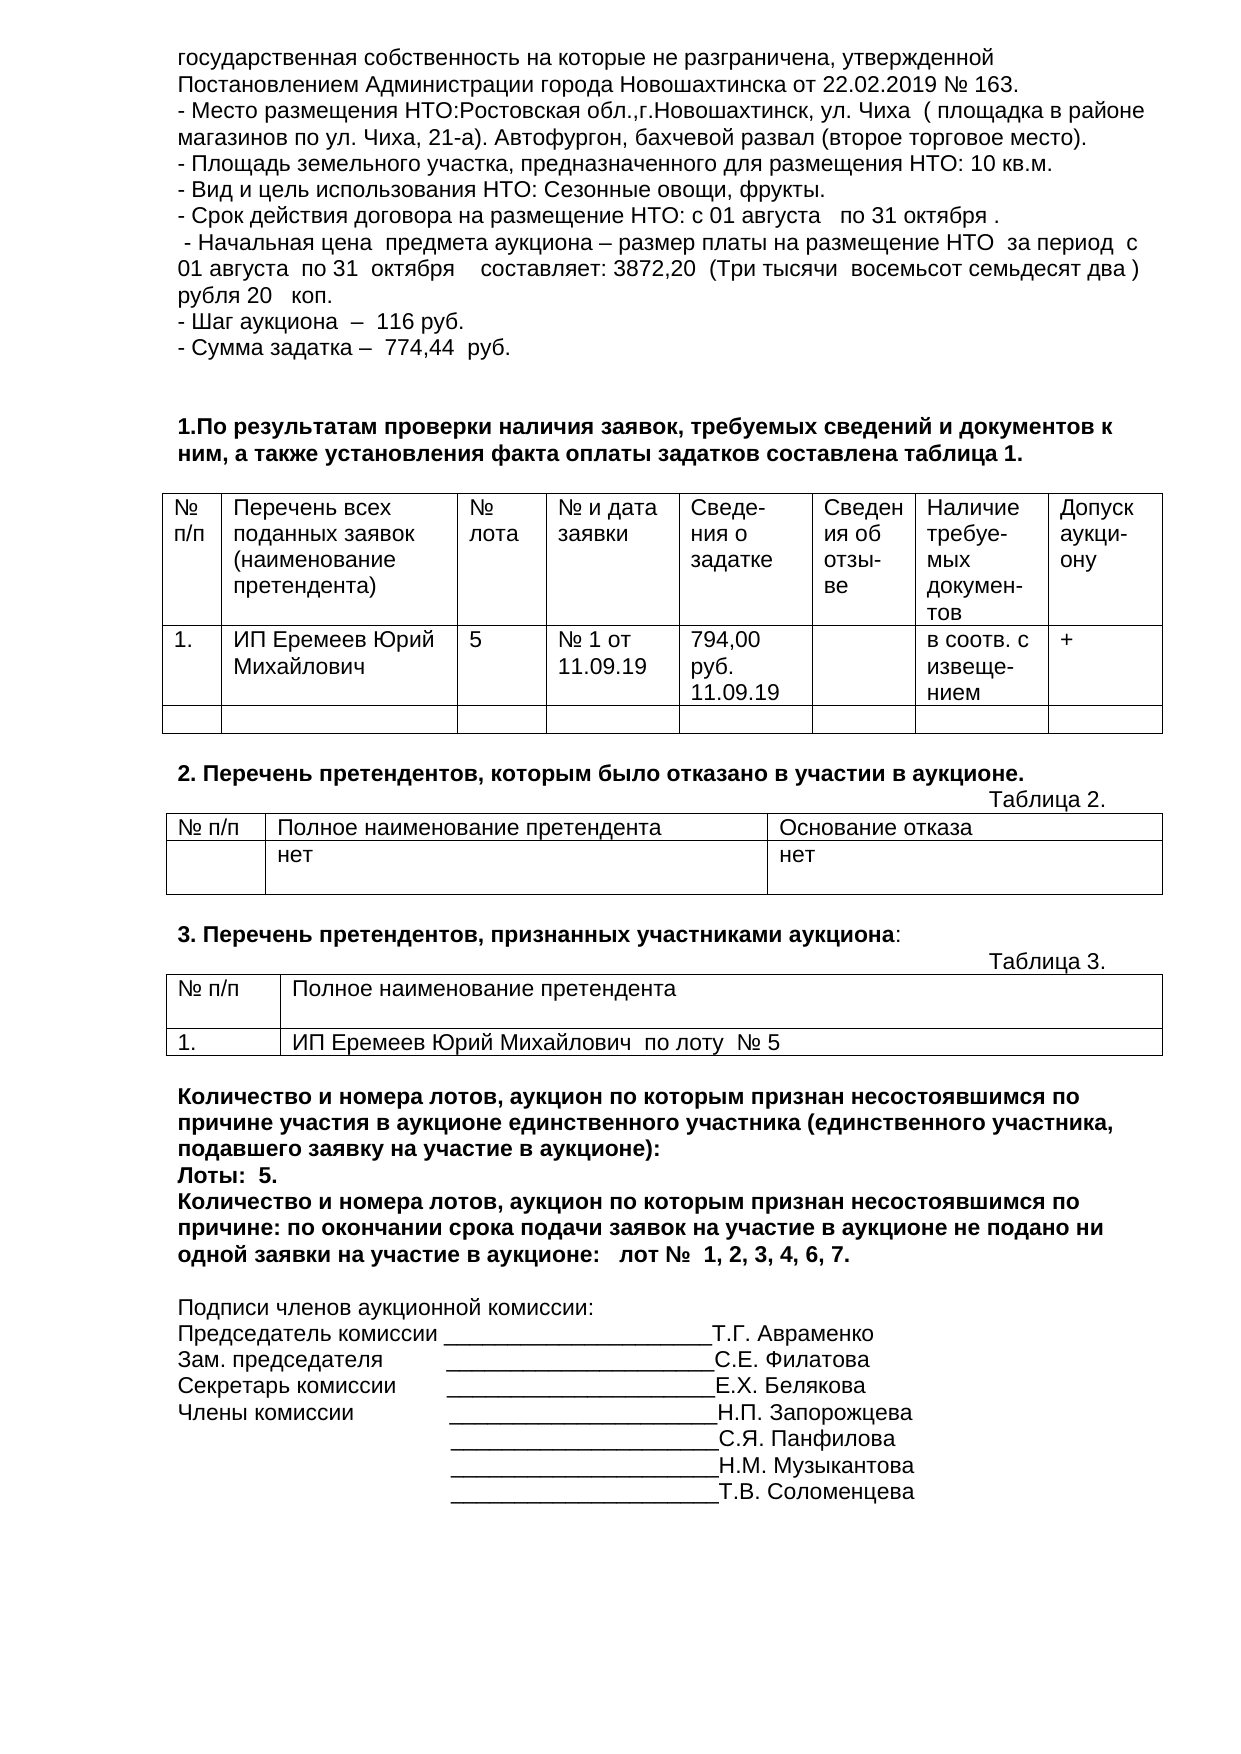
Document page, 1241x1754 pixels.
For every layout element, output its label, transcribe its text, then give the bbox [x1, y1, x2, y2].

table_header № лота [458, 494, 546, 625]
table_header Полное наименование претендента [266, 814, 767, 840]
table_header Наличие требуе-мых докумен-тов [916, 494, 1048, 625]
text _____________________Н.М. Музыкантова [177, 1452, 1152, 1478]
table_header № п/п [167, 814, 265, 840]
table_header Допуск аукци-ону [1049, 494, 1162, 625]
table_cell нет [266, 841, 767, 894]
table_cell № 1 от 11.09.19 [547, 626, 679, 705]
table_cell 794,00 руб. 11.09.19 [680, 626, 812, 705]
table_header Основание отказа [768, 814, 1162, 840]
table_cell [222, 706, 457, 733]
table_header № п/п [167, 975, 280, 1028]
text - Площадь земельного участка, предназначенного для размещения НТО: 10 кв.м. [177, 150, 1152, 176]
text - Срок действия договора на размещение НТО: с 01 августа по 31 октября . [177, 202, 1152, 229]
table_cell в соотв. с извеще-нием [916, 626, 1048, 705]
text 3. Перечень претендентов, признанных участниками аукциона: [177, 921, 1152, 948]
table_cell + [1049, 626, 1162, 705]
text 1.По результатам проверки наличия заявок, требуемых сведений и документов к ним, а также установления факта оплаты задатков составлена таблица 1. [177, 413, 1152, 466]
text Секретарь комиссии _____________________Е.Х. Белякова [177, 1372, 1152, 1399]
text 2. Перечень претендентов, которым было отказано в участии в аукционе. [177, 760, 1152, 786]
text Таблица 3. [177, 948, 1152, 974]
table_cell 5 [458, 626, 546, 705]
text Таблица 2. [177, 786, 1152, 813]
table_header № и дата заявки [547, 494, 679, 625]
text Лоты: 5. [177, 1162, 1152, 1188]
text Количество и номера лотов, аукцион по которым признан несостоявшимся по причине участия в аукционе единственного участника (единственного участника, подавшего заявку на участие в аукционе): [177, 1083, 1152, 1162]
text - Место размещения НТО:Ростовская обл.,г.Новошахтинск, ул. Чиха ( площадка в районе магазинов по ул. Чиха, 21-а). Автофургон, бахчевой развал (второе торговое место). [177, 97, 1152, 150]
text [177, 44, 1152, 97]
text - Вид и цель использования НТО: Сезонные овощи, фрукты. [177, 176, 1152, 202]
table_header Сведения об отзы-ве [813, 494, 915, 625]
table_cell нет [768, 841, 1162, 894]
text _____________________Т.В. Соломенцева [177, 1478, 1152, 1504]
table_cell [916, 706, 1048, 733]
table_header № п/п [163, 494, 221, 625]
table_header Полное наименование претендента [281, 975, 1162, 1028]
table_header Перечень всех поданных заявок (наименование претендента) [222, 494, 457, 625]
text Зам. председателя _____________________С.Е. Филатова [177, 1346, 1152, 1372]
table_cell [163, 706, 221, 733]
table_cell [680, 706, 812, 733]
table_cell ИП Еремеев Юрий Михайлович [222, 626, 457, 705]
text - Шаг аукциона – 116 руб. [177, 308, 1152, 334]
table_cell [458, 706, 546, 733]
table_cell [813, 706, 915, 733]
table_cell 1. [163, 626, 221, 705]
text _____________________С.Я. Панфилова [177, 1425, 1152, 1452]
text Члены комиссии _____________________Н.П. Запорожцева [177, 1399, 1152, 1425]
text Председатель комиссии _____________________Т.Г. Авраменко [177, 1320, 1152, 1346]
table_cell [167, 841, 265, 894]
text - Сумма задатка – 774,44 руб. [177, 334, 1152, 361]
table_cell [813, 626, 915, 705]
table_cell ИП Еремеев Юрий Михайлович по лоту № 5 [281, 1029, 1162, 1055]
table_cell [1049, 706, 1162, 733]
text Подписи членов аукционной комиссии: [177, 1293, 1152, 1320]
table_cell [547, 706, 679, 733]
table_header Сведе-ния о задатке [680, 494, 812, 625]
table_cell 1. [167, 1029, 280, 1055]
text Количество и номера лотов, аукцион по которым признан несостоявшимся по причине: по окончании срока подачи заявок на участие в аукционе не подано ни одной заявки на участие в аукционе: лот № 1, 2, 3, 4, 6, 7. [177, 1188, 1152, 1267]
